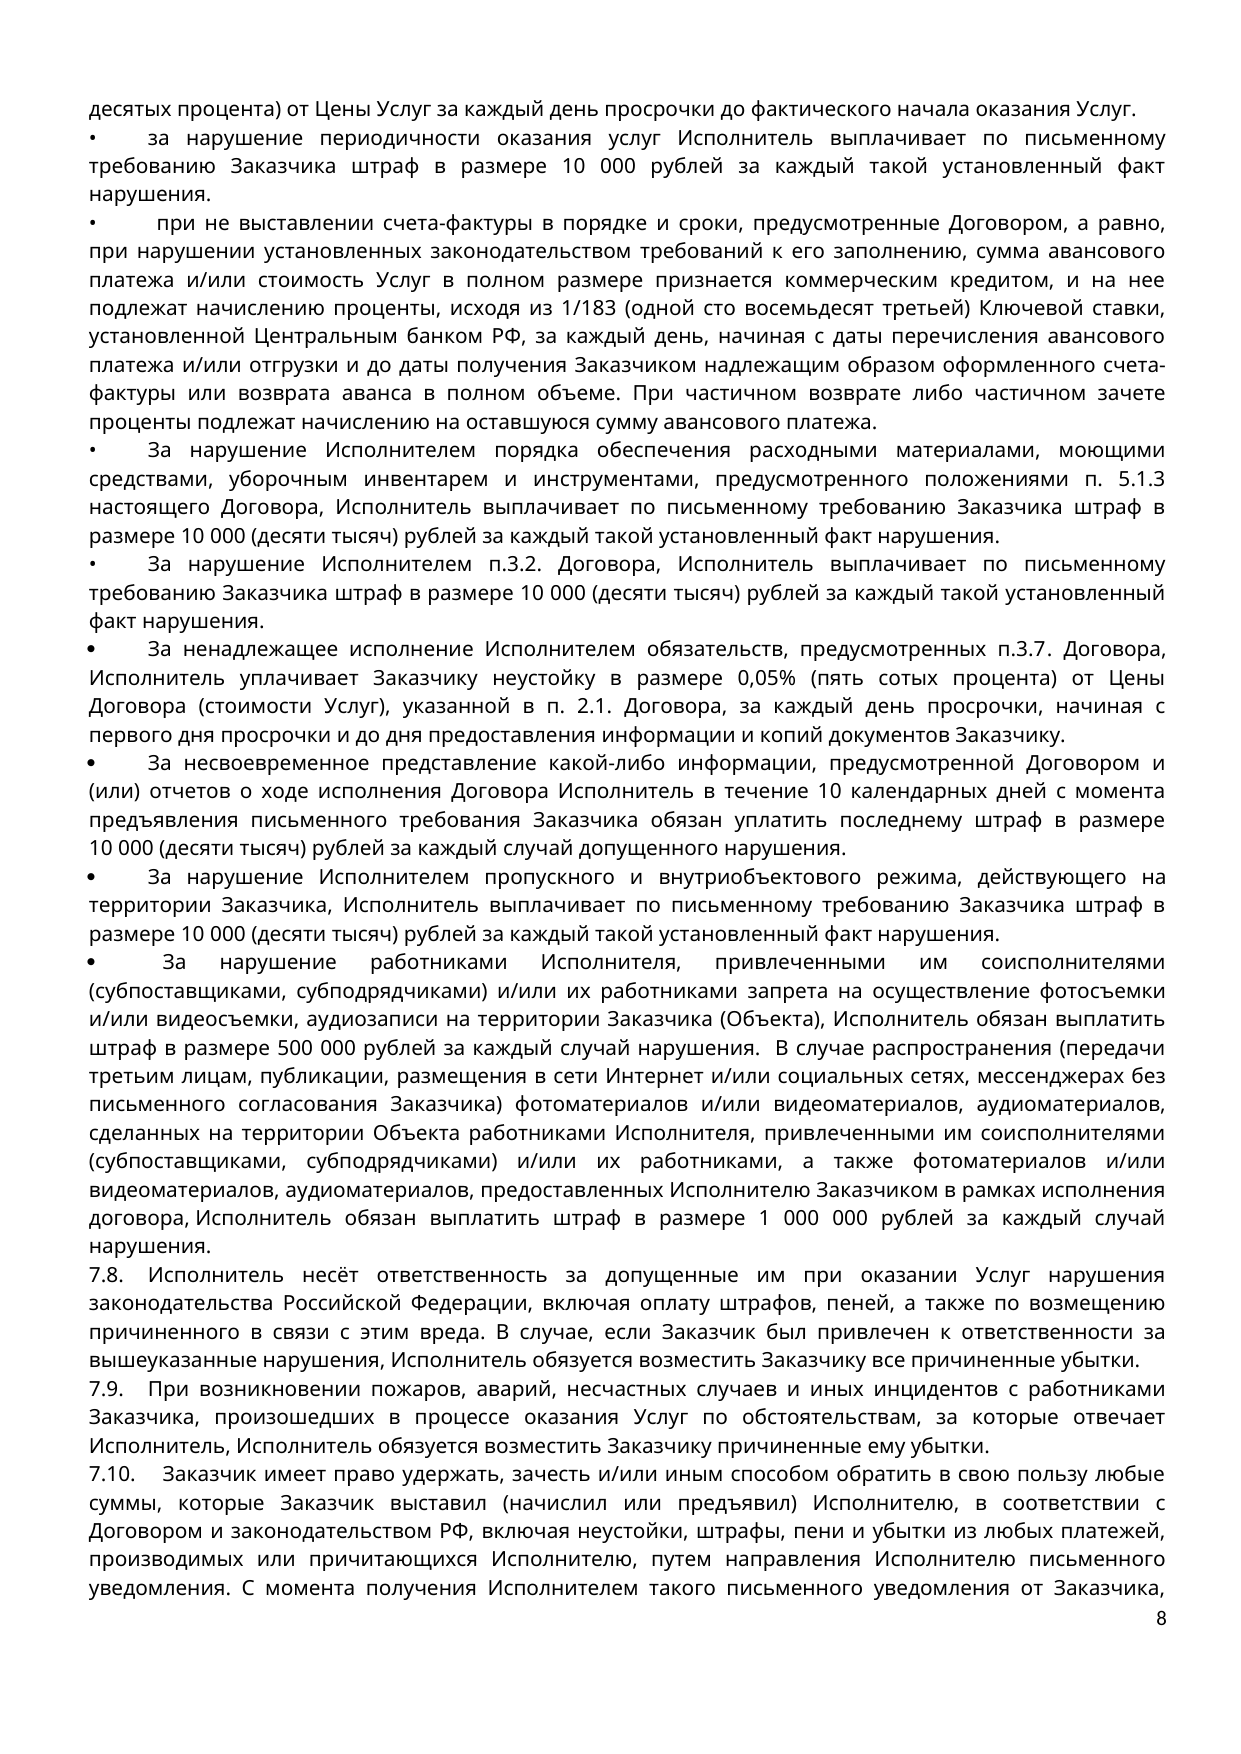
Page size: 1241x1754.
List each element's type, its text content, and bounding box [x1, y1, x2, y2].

list За нарушение Исполнителем пропускного и внутриобъектового режима, действующего на территории Заказчика, Исполнитель выплачивает по письменному требованию Заказчика штраф в размере 10 000 (десяти тысяч) рублей за каждый такой установленный факт нарушения. [87, 862, 1167, 947]
list За несвоевременное представление какой-либо информации, предусмотренной Договором и (или) отчетов о ходе исполнения Договора Исполнитель в течение 10 календарных дней с момента предъявления письменного требования Заказчика обязан уплатить последнему штраф в размере 10 000 (десяти тысяч) рублей за каждый случай допущенного нарушения. [87, 748, 1167, 862]
list При возникновении пожаров, аварий, несчастных случаев и иных инцидентов с работниками Заказчика, произошедших в процессе оказания Услуг по обстоятельствам, за которые отвечает Исполнитель, Исполнитель обязуется возместить Заказчику причиненные ему убытки. [89, 1374, 1167, 1459]
list За ненадлежащее исполнение Исполнителем обязательств, предусмотренных п.3.7. Договора, Исполнитель уплачивает Заказчику неустойку в размере 0,05% (пять сотых процента) от Цены Договора (стоимости Услуг), указанной в п. 2.1. Договора, за каждый день просрочки, начиная с первого дня просрочки и до дня предоставления информации и копий документов Заказчику. [87, 634, 1167, 748]
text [89, 94, 1167, 123]
list За нарушение работниками Исполнителя, привлеченными им соисполнителями (субпоставщиками, субподрядчиками) и/или их работниками запрета на осуществление фотосъемки и/или видеосъемки, аудиозаписи на территории Заказчика (Объекта), Исполнитель обязан выплатить штраф в размере 500 000 рублей за каждый случай нарушения. В случае распространения (передачи третьим лицам, публикации, размещения в сети Интернет и/или социальных сетях, мессенджерах без письменного согласования Заказчика) фотоматериалов и/или видеоматериалов, аудиоматериалов, сделанных на территории Объекта работниками Исполнителя, привлеченными им соисполнителями (субпоставщиками, субподрядчиками) и/или их работниками, а также фотоматериалов и/или видеоматериалов, аудиоматериалов, предоставленных Исполнителю Заказчиком в рамках исполнения договора, Исполнитель обязан выплатить штраф в размере 1 000 000 рублей за каждый случай нарушения. [87, 947, 1167, 1260]
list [89, 1459, 1167, 1601]
list Исполнитель несёт ответственность за допущенные им при оказании Услуг нарушения законодательства Российской Федерации, включая оплату штрафов, пеней, а также по возмещению причиненного в связи с этим вреда. В случае, если Заказчик был привлечен к ответственности за вышеуказанные нарушения, Исполнитель обязуется возместить Заказчику все причиненные убытки. [89, 1260, 1167, 1374]
text • при не выставлении счета-фактуры в порядке и сроки, предусмотренные Договором, а равно, при нарушении установленных законодательством требований к его заполнению, сумма авансового платежа и/или стоимость Услуг в полном размере признается коммерческим кредитом, и на нее подлежат начислению проценты, исходя из 1/183 (одной сто восемьдесят третьей) Ключевой ставки, установленной Центральным банком РФ, за каждый день, начиная с даты перечисления авансового платежа и/или отгрузки и до даты получения Заказчиком надлежащим образом оформленного счета-фактуры или возврата аванса в полном объеме. При частичном возврате либо частичном зачете проценты подлежат начислению на оставшуюся сумму авансового платежа. [89, 208, 1167, 435]
text • За нарушение Исполнителем порядка обеспечения расходными материалами, моющими средствами, уборочным инвентарем и инструментами, предусмотренного положениями п. 5.1.3 настоящего Договора, Исполнитель выплачивает по письменному требованию Заказчика штраф в размере 10 000 (десяти тысяч) рублей за каждый такой установленный факт нарушения. [89, 435, 1167, 549]
text • За нарушение Исполнителем п.3.2. Договора, Исполнитель выплачивает по письменному требованию Заказчика штраф в размере 10 000 (десяти тысяч) рублей за каждый такой установленный факт нарушения. [89, 549, 1167, 634]
text • за нарушение периодичности оказания услуг Исполнитель выплачивает по письменному требованию Заказчика штраф в размере 10 000 рублей за каждый такой установленный факт нарушения. [89, 123, 1167, 208]
